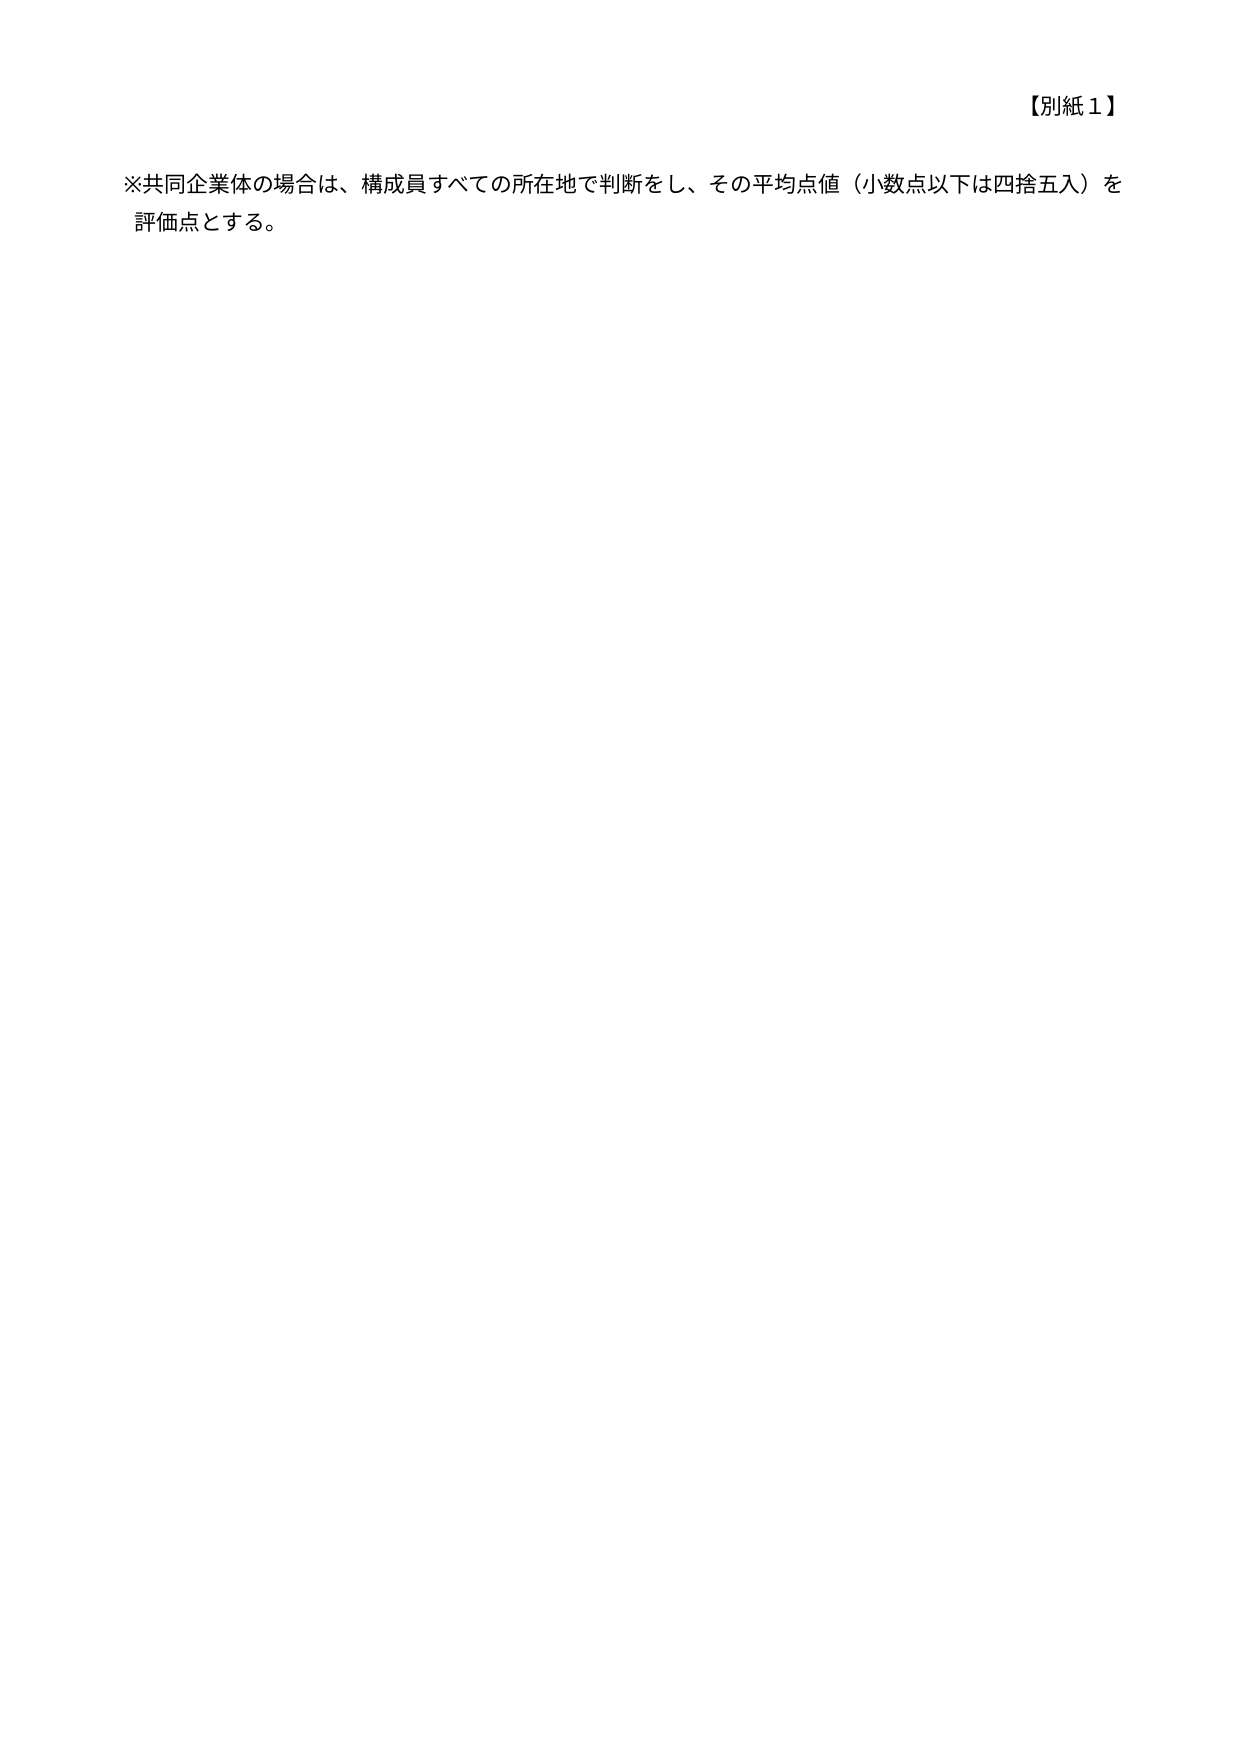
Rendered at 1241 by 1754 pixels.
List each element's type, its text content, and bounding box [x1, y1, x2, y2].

text ※共同企業体の場合は、構成員すべての所在地で判断をし、その平均点値（小数点以下は四捨五入）を評価点とする。 [112, 164, 1128, 239]
